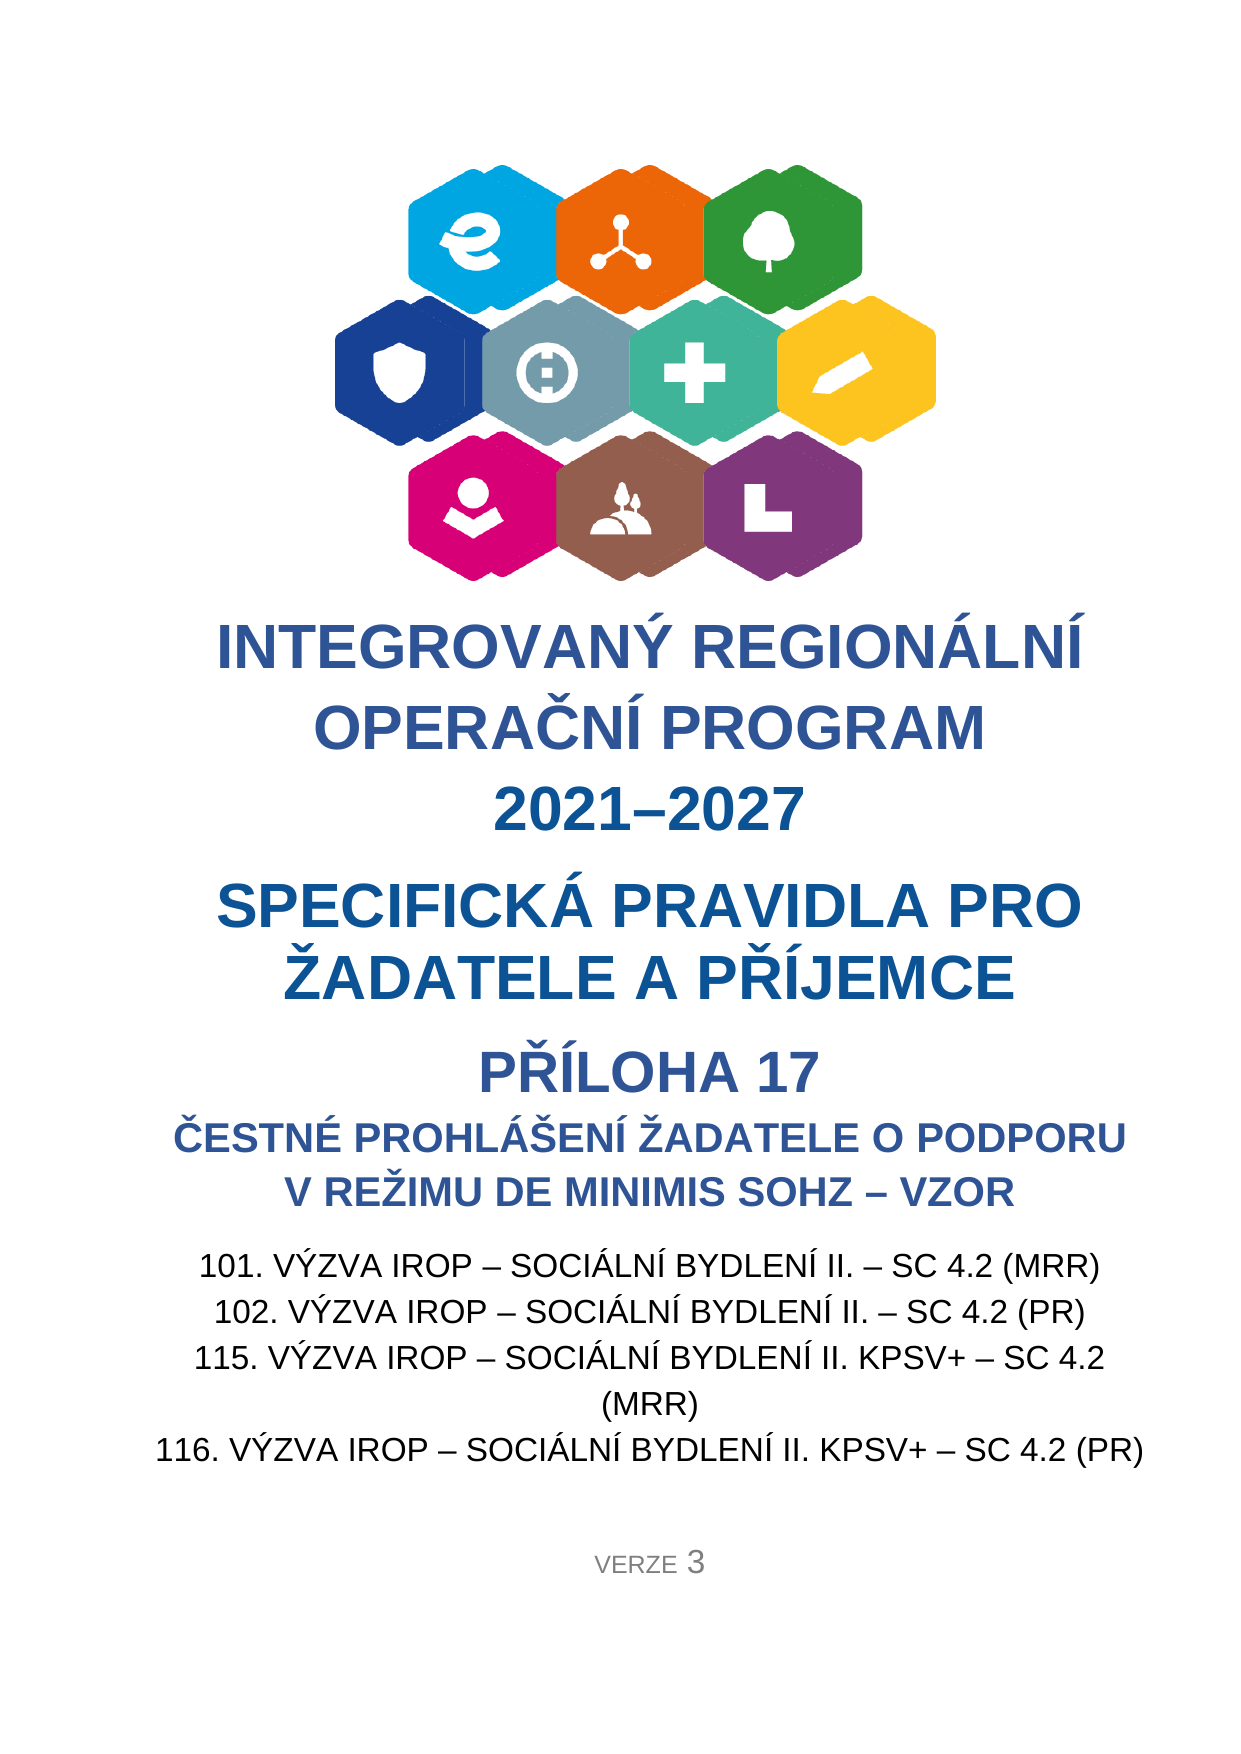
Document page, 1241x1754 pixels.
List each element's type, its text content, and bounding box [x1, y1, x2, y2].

picture [306, 147, 964, 610]
text ČESTNÉ PROHLÁŠENÍ ŽADATELE O PODPORU V REŽIMU DE MINIMIS SOHZ – VZOR [148, 1113, 1152, 1215]
text PŘÍLOHA 17 [148, 1037, 1152, 1104]
text 102. VÝZVA IROP – SOCIÁLNÍ BYDLENÍ II. – SC 4.2 (PR) [148, 1292, 1152, 1331]
text VERZE 3 [148, 1542, 1152, 1581]
text 116. výzva IROP – SOCIÁLNÍ bydlení II. KPSV+ – SC 4.2 (PR) [148, 1431, 1152, 1469]
text 101. výzva IROP – SOCIÁLNÍ BYDLENÍ II. – SC 4.2 (MRR) [148, 1246, 1152, 1285]
text SPECIFICKÁ PRAVIDLA PRO ŽADATELE A PŘÍJEMCE [148, 869, 1152, 1012]
text 2021–2027 [148, 772, 1152, 844]
text 115. výzva IROP – SOCIÁLNÍ bydlení II. KPSV+ – SC 4.2 (MRR) [148, 1338, 1152, 1423]
